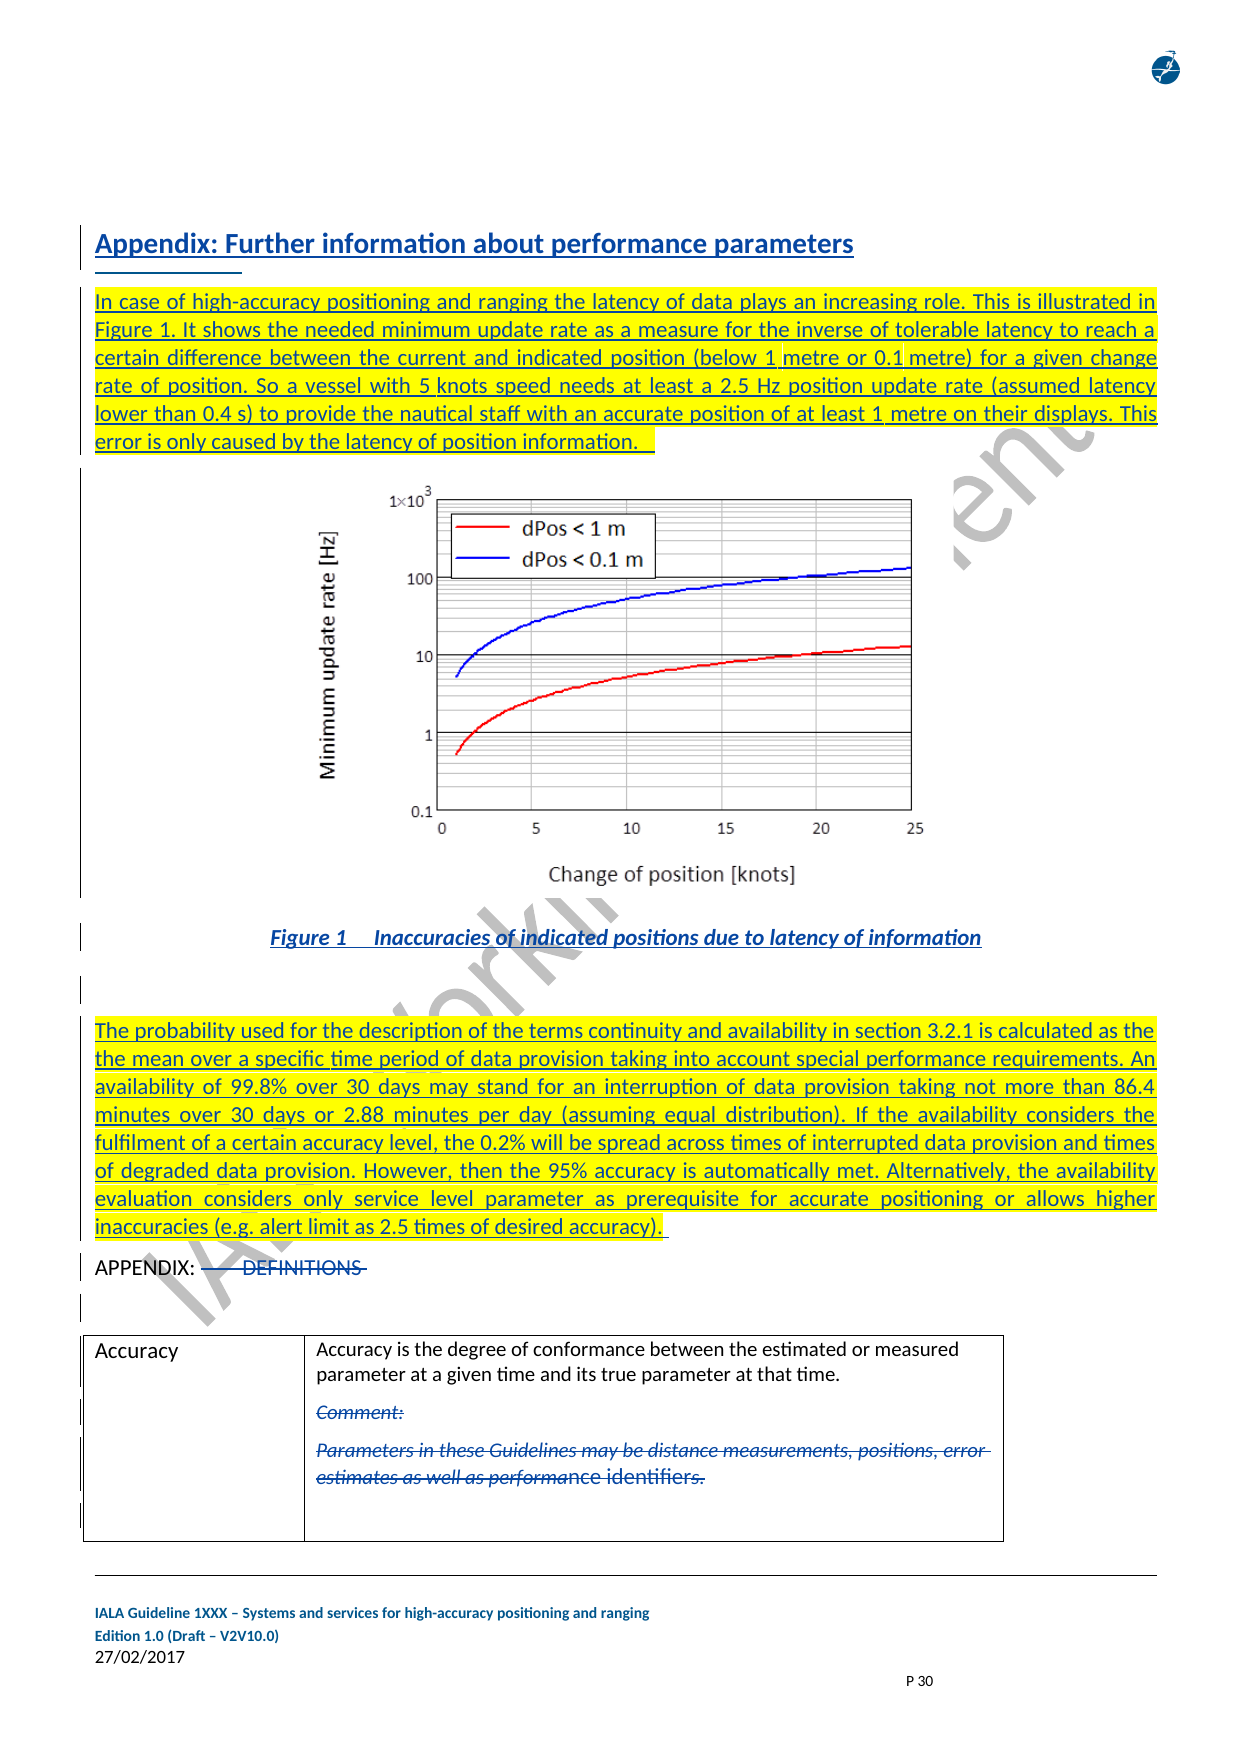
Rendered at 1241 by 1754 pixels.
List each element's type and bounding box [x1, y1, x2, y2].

table_header [305, 1336, 1003, 1541]
picture [1120, 0, 1239, 119]
picture [298, 467, 954, 898]
table_header [84, 1336, 304, 1541]
